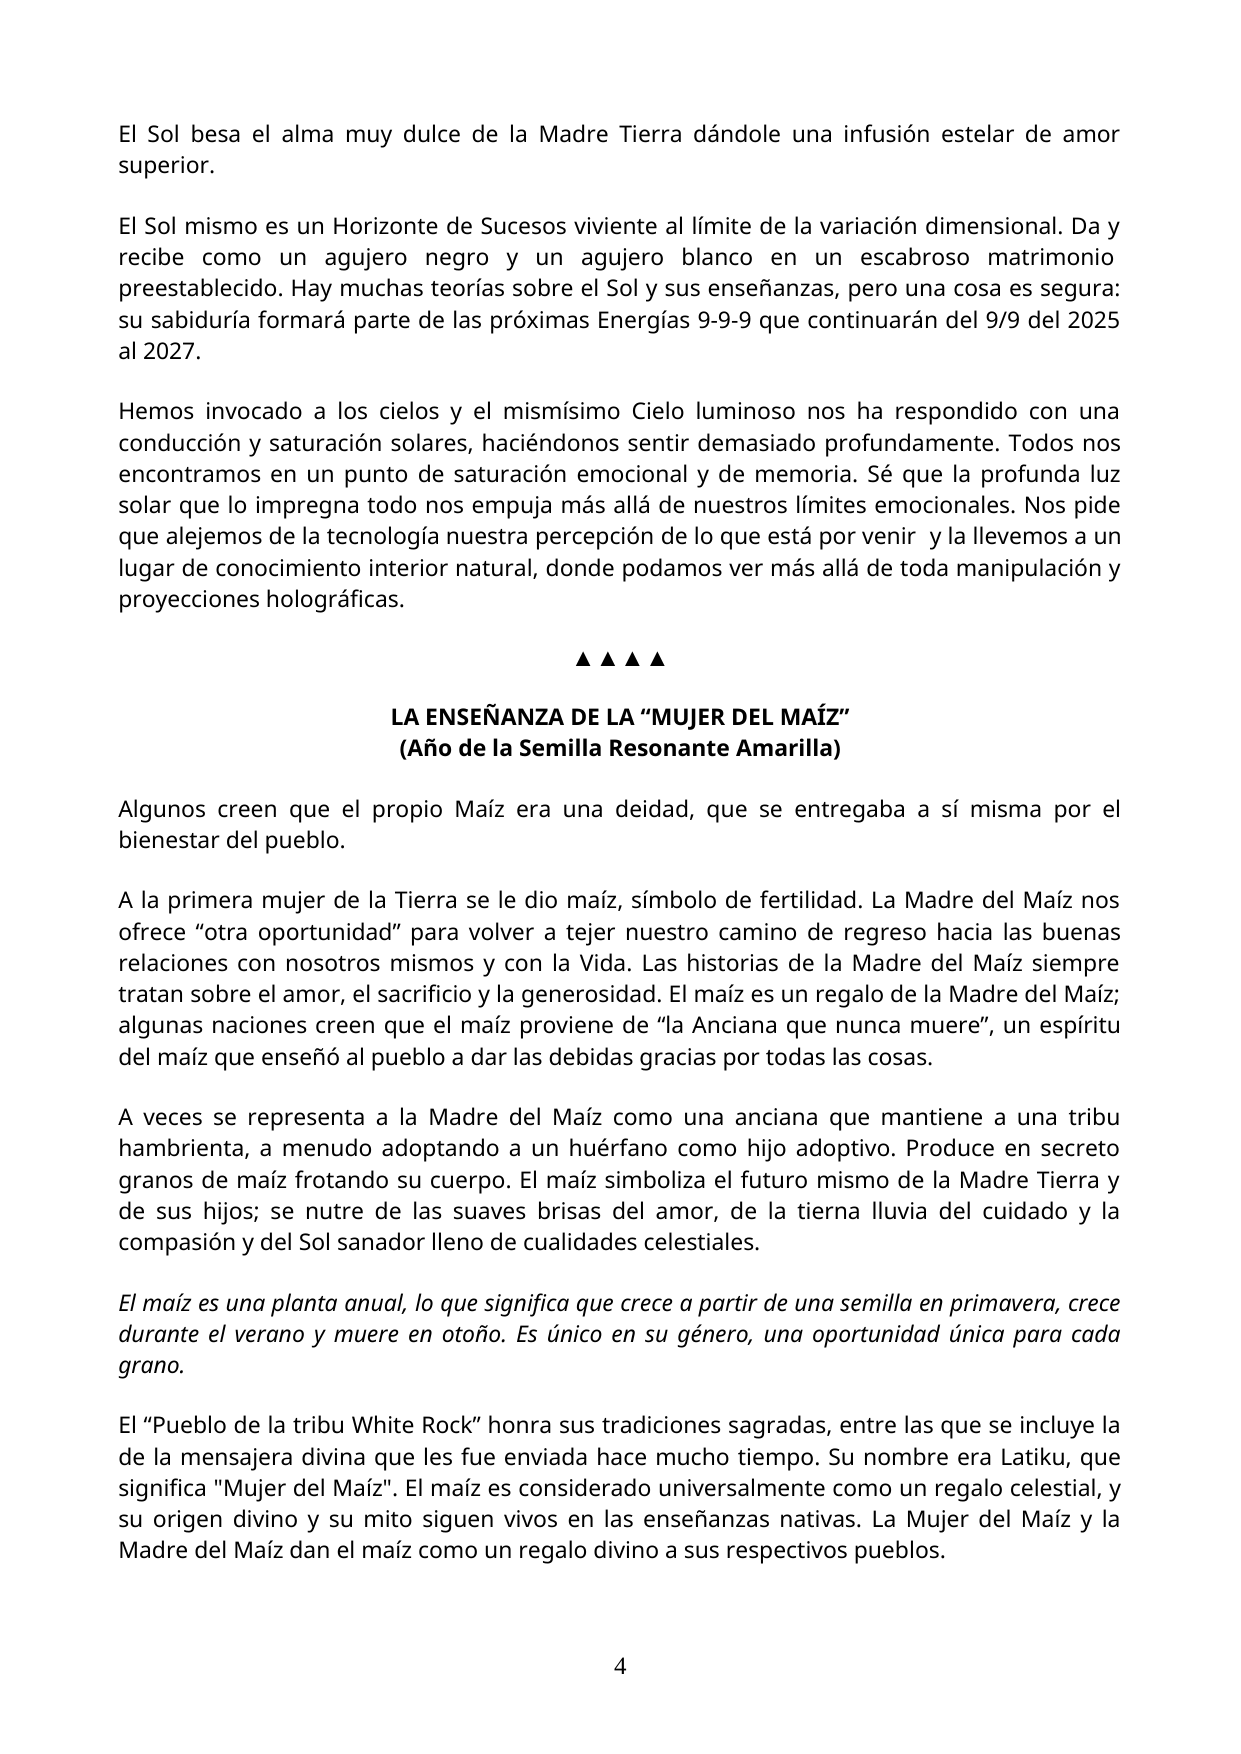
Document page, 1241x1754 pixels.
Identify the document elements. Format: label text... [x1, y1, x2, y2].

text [118, 118, 1122, 181]
text El “Pueblo de la tribu White Rock” honra sus tradiciones sagradas, entre las que se incluye la de la mensajera divina que les fue enviada hace mucho tiempo. Su nombre era Latiku, que significa "Mujer del Maíz". El maíz es considerado universalmente como un regalo celestial, y su origen divino y su mito siguen vivos en las enseñanzas nativas. La Mujer del Maíz y la Madre del Maíz dan el maíz como un regalo divino a sus respectivos pueblos. [118, 1409, 1122, 1566]
text A la primera mujer de la Tierra se le dio maíz, símbolo de fertilidad. La Madre del Maíz nos ofrece “otra oportunidad” para volver a tejer nuestro camino de regreso hacia las buenas relaciones con nosotros mismos y con la Vida. Las historias de la Madre del Maíz siempre tratan sobre el amor, el sacrificio y la generosidad. El maíz es un regalo de la Madre del Maíz; algunas naciones creen que el maíz proviene de “la Anciana que nunca muere”, un espíritu del maíz que enseñó al pueblo a dar las debidas gracias por todas las cosas. [118, 884, 1122, 1072]
text Algunos creen que el propio Maíz era una deidad, que se entregaba a sí misma por el bienestar del pueblo. [118, 793, 1122, 855]
text A veces se representa a la Madre del Maíz como una anciana que mantiene a una tribu hambrienta, a menudo adoptando a un huérfano como hijo adoptivo. Produce en secreto granos de maíz frotando su cuerpo. El maíz simboliza el futuro mismo de la Madre Tierra y de sus hijos; se nutre de las suaves brisas del amor, de la tierna lluvia del cuidado y la compasión y del Sol sanador lleno de cualidades celestiales. [118, 1101, 1122, 1257]
text El maíz es una planta anual, lo que significa que crece a partir de una semilla en primavera, crece durante el verano y muere en otoño. Es único en su género, una oportunidad única para cada grano. [118, 1287, 1122, 1380]
text Hemos invocado a los cielos y el mismísimo Cielo luminoso nos ha respondido con una conducción y saturación solares, haciéndonos sentir demasiado profundamente. Todos nos encontramos en un punto de saturación emocional y de memoria. Sé que la profunda luz solar que lo impregna todo nos empuja más allá de nuestros límites emocionales. Nos pide que alejemos de la tecnología nuestra percepción de lo que está por venir y la llevemos a un lugar de conocimiento interior natural, donde podamos ver más allá de toda manipulación y proyecciones holográficas. [118, 395, 1122, 614]
text (Año de la Semilla Resonante Amarilla) [118, 732, 1122, 764]
text El Sol mismo es un Horizonte de Sucesos viviente al límite de la variación dimensional. Da y recibe como un agujero negro y un agujero blanco en un escabroso matrimonio preestablecido. Hay muchas teorías sobre el Sol y sus enseñanzas, pero una cosa es segura: su sabiduría formará parte de las próximas Energías 9-9-9 que continuarán del 9/9 del 2025 al 2027. [118, 210, 1122, 366]
text ▲▲▲▲ [118, 643, 1122, 672]
text LA ENSEÑANZA DE LA “MUJER DEL MAÍZ” [118, 701, 1122, 732]
